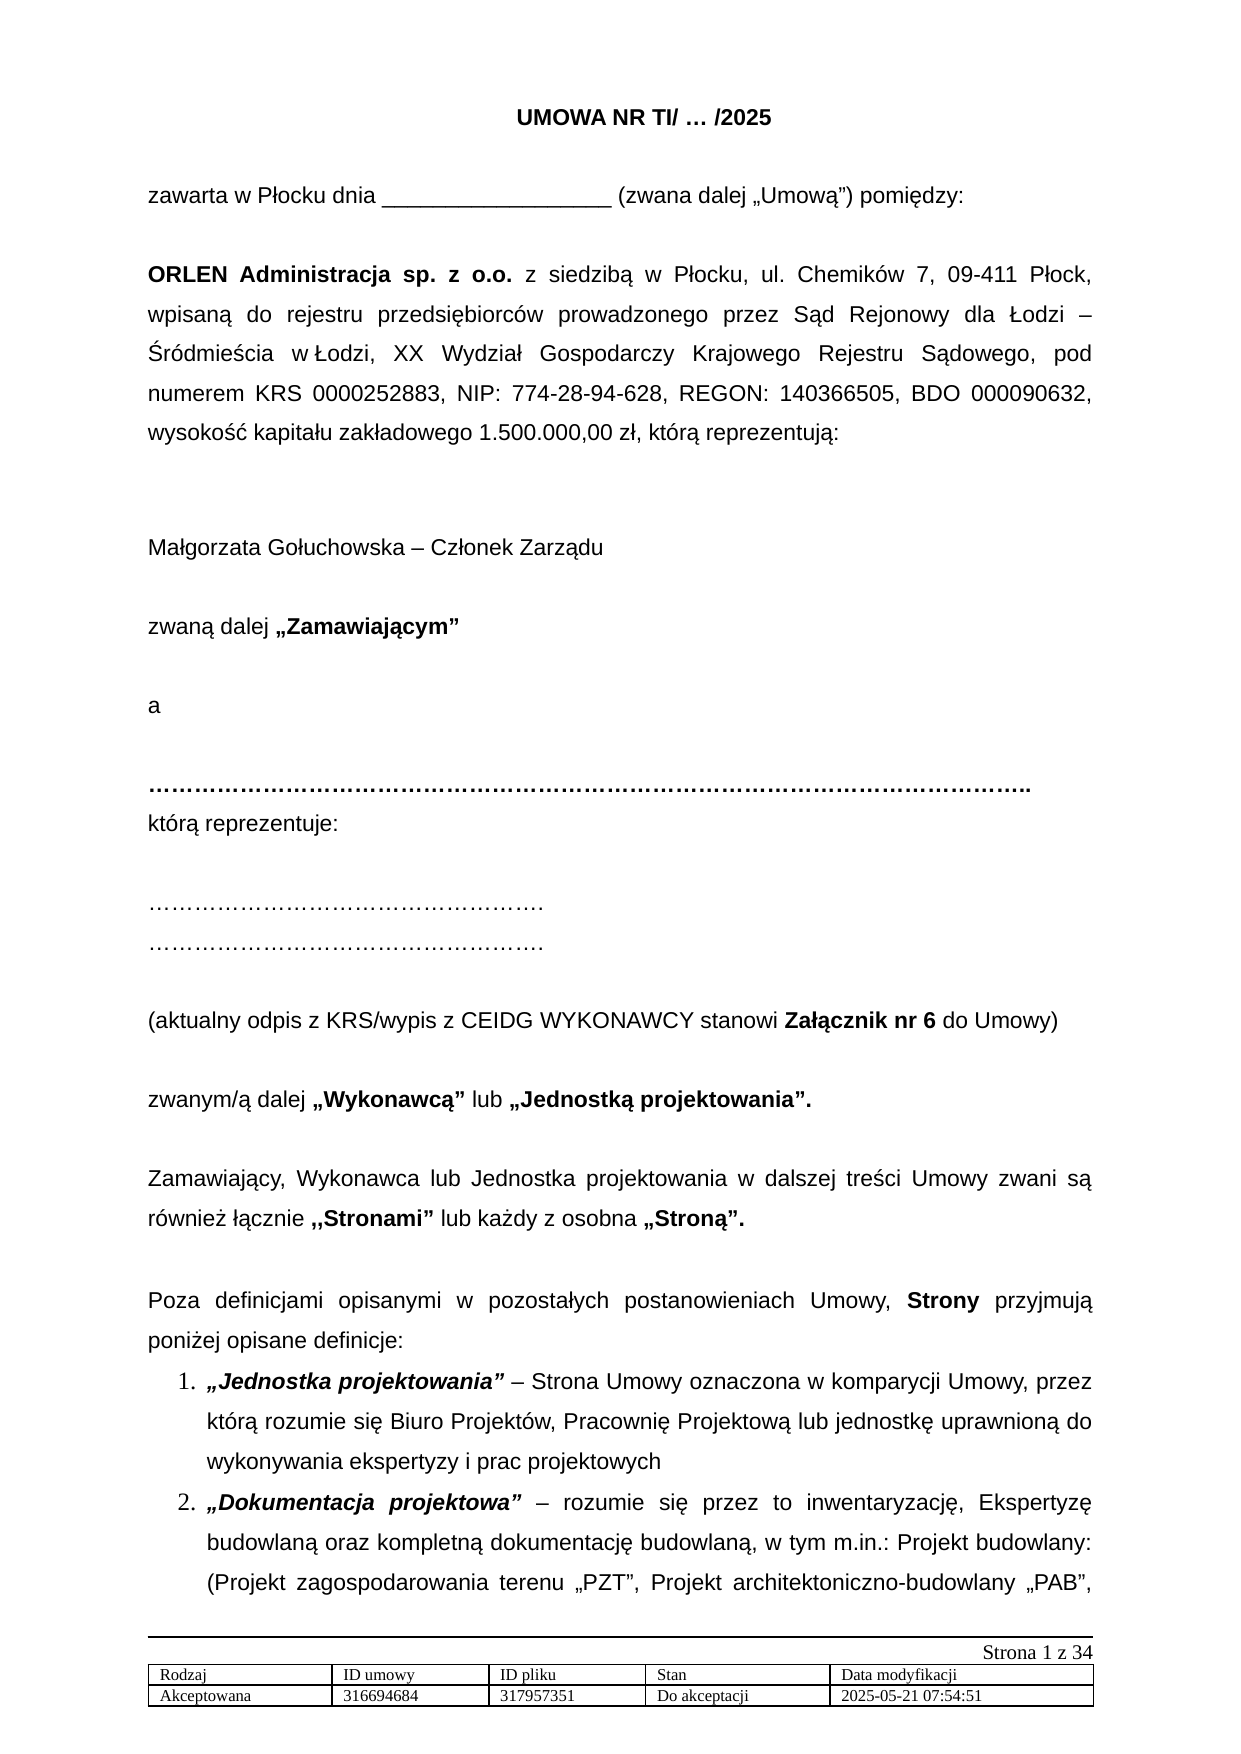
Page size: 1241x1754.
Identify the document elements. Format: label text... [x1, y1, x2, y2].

text a [148, 692, 1093, 718]
text …………………………………………………………………………………………………….. którą reprezentuje: [148, 771, 1093, 836]
text zwanym/ą dalej „Wykonawcą” lub „Jednostką projektowania”. [148, 1086, 1093, 1113]
list „Jednostka projektowania” – Strona Umowy oznaczona w komparycji Umowy, przez którą rozumie się Biuro Projektów, Pracownię Projektową lub jednostkę uprawnioną do wykonywania ekspertyzy i prac projektowych [177, 1366, 1093, 1474]
text Poza definicjami opisanymi w pozostałych postanowieniach Umowy, Strony przyjmują poniżej opisane definicje: [148, 1287, 1093, 1353]
text ……………………………………………. [148, 889, 1093, 915]
text (aktualny odpis z KRS/wypis z CEIDG WYKONAWCY stanowi Załącznik nr 6 do Umowy) [148, 1007, 1093, 1034]
text Zamawiający, Wykonawca lub Jednostka projektowania w dalszej treści Umowy zwani są również łącznie ,,Stronami” lub każdy z osobna „Stroną”. [148, 1126, 1093, 1231]
text zawarta w Płocku dnia __________________ (zwana dalej „Umową”) pomiędzy: [148, 182, 1093, 209]
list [177, 1487, 1093, 1595]
text ……………………………………………. [148, 928, 1093, 955]
text Małgorzata Gołuchowska – Członek Zarządu [148, 534, 1093, 560]
title UMOWA NR TI/ … /2025 [442, 103, 1093, 130]
text ORLEN Administracja sp. z o.o. z siedzibą w Płocku, ul. Chemików 7, 09-411 Płock, wpisaną do rejestru przedsiębiorców prowadzonego przez Sąd Rejonowy dla Łodzi – Śródmieścia w Łodzi, XX Wydział Gospodarczy Krajowego Rejestru Sądowego, pod numerem KRS 0000252883, NIP: 774-28-94-628, REGON: 140366505, BDO 000090632, wysokość kapitału zakładowego 1.500.000,00 zł, którą reprezentują: [148, 261, 1093, 446]
text zwaną dalej „Zamawiającym” [148, 613, 1093, 639]
